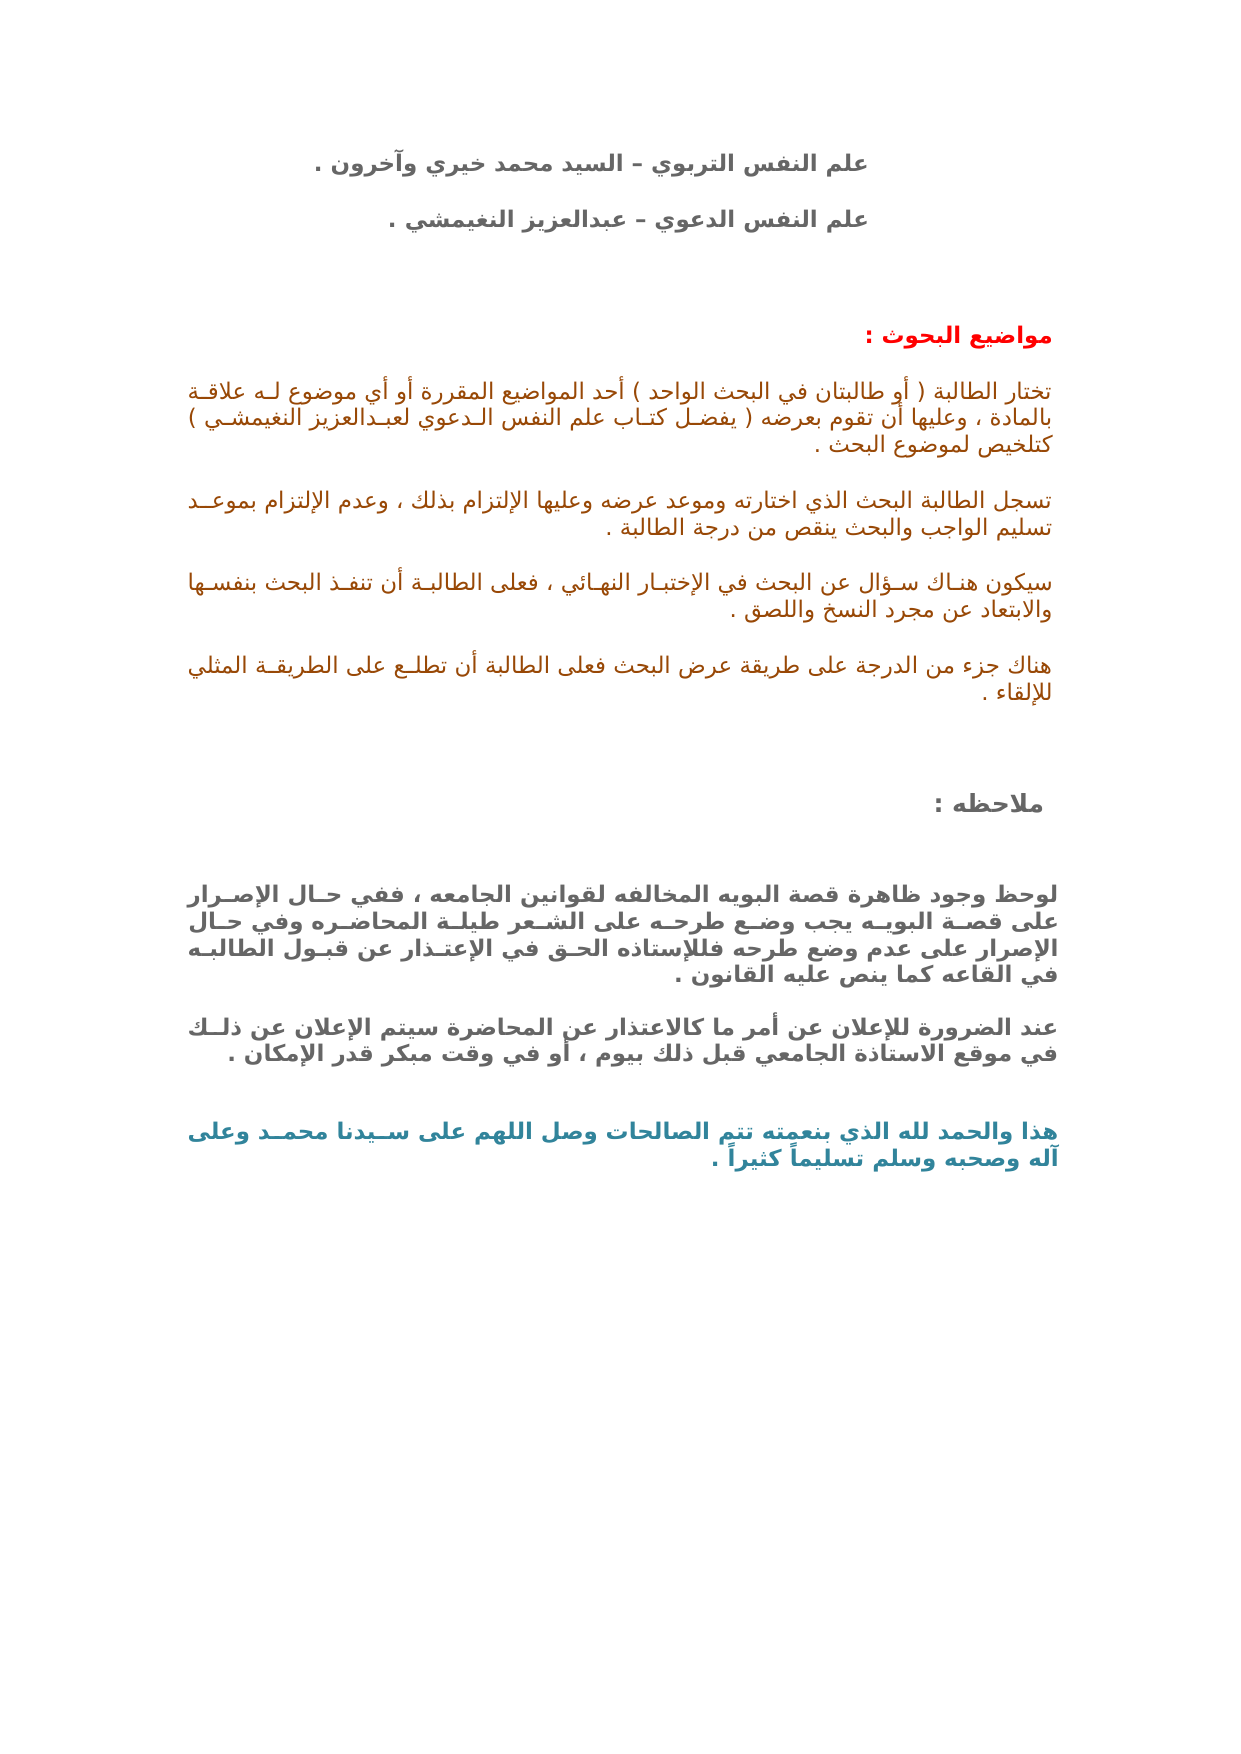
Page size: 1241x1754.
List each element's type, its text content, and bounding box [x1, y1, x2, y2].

text علم النفس الدعوي – عبدالعزيز النغيمشي . [187, 206, 1053, 232]
list لوحظ وجود ظاهرة قصة البويه المخالفه لقوانين الجامعه ، ففي حال الإصرار على قصة البويه يجب وضع طرحه على الشعر طيلة المحاضره وفي حال الإصرار على عدم وضع طرحه فللإستاذه الحق في الإعتذار عن قبول الطالبه في القاعه كما ينص عليه القانون . [187, 882, 1059, 988]
text سيكون هناك سؤال عن البحث في الإختبار النهائي ، فعلى الطالبة أن تنفذ البحث بنفسها والابتعاد عن مجرد النسخ واللصق . [187, 569, 1053, 623]
list عند الضرورة للإعلان عن أمر ما كالاعتذار عن المحاضرة سيتم الإعلان عن ذلك في موقع الاستاذة الجامعي قبل ذلك بيوم ، أو في وقت مبكر قدر الإمكان . [187, 1014, 1059, 1067]
text مواضيع البحوث : [187, 322, 1053, 349]
text تختار الطالبة ( أو طالبتان في البحث الواحد ) أحد المواضيع المقررة أو أي موضوع له علاقة بالمادة ، وعليها أن تقوم بعرضه ( يفضل كتاب علم النفس الدعوي لعبدالعزيز النغيمشي ) كتلخيص لموضوع البحث . [187, 378, 1053, 458]
text ملاحظه : [187, 789, 1053, 818]
text هناك جزء من الدرجة على طريقة عرض البحث فعلى الطالبة أن تطلع على الطريقة المثلي للإلقاء . [187, 652, 1053, 705]
text تسجل الطالبة البحث الذي اختارته وموعد عرضه وعليها الإلتزام بذلك ، وعدم الإلتزام بموعد تسليم الواجب والبحث ينقص من درجة الطالبة . [187, 487, 1053, 540]
list هذا والحمد لله الذي بنعمته تتم الصالحات وصل اللهم على سيدنا محمد وعلى آله وصحبه وسلم تسليماً كثيراً . [187, 1118, 1059, 1172]
text علم النفس التربوي – السيد محمد خيري وآخرون . [187, 150, 1053, 177]
